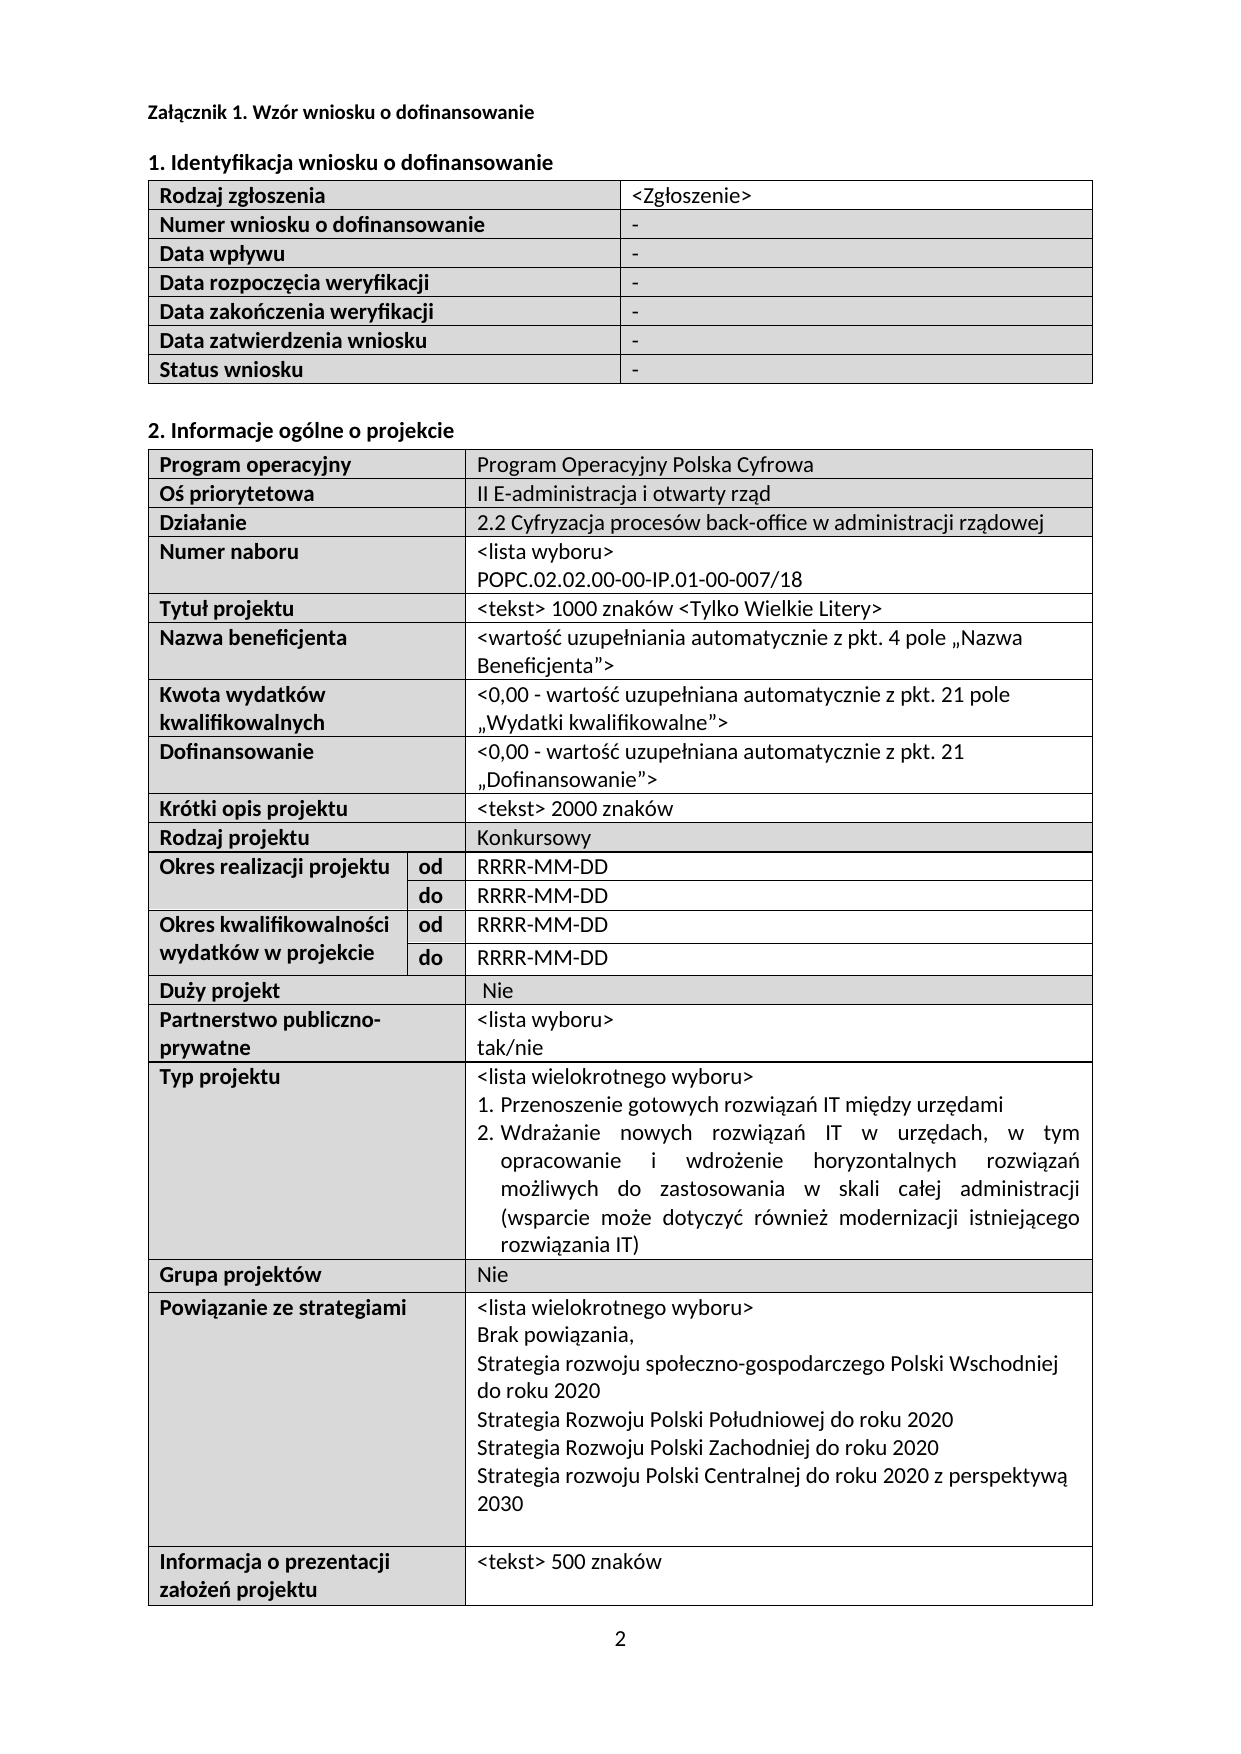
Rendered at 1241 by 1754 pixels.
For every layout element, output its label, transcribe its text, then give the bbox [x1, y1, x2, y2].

table_header Rodzaj zgłoszenia [149, 181, 620, 209]
table_cell Informacja o prezentacji założeń projektu [149, 1547, 465, 1605]
table_cell Numer naboru [149, 537, 465, 593]
table_cell - [621, 326, 1092, 354]
table_cell Nazwa beneficjenta [149, 623, 465, 679]
table_cell od [408, 911, 465, 942]
table_cell II E-administracja i otwarty rząd [466, 479, 1092, 507]
table_cell Data zatwierdzenia wniosku [149, 326, 620, 354]
table_cell - [621, 239, 1092, 267]
table_cell Grupa projektów [149, 1260, 465, 1292]
table_cell Duży projekt [149, 976, 465, 1004]
table_cell Tytuł projektu [149, 594, 465, 622]
table_cell - [621, 210, 1092, 238]
table_cell Powiązanie ze strategiami [149, 1293, 465, 1546]
table_cell Działanie [149, 508, 465, 536]
table_cell <wartość uzupełniania automatycznie z pkt. 4 pole „Nazwa Beneficjenta”> [466, 623, 1092, 679]
table_cell do [408, 944, 465, 975]
table_cell <0,00 - wartość uzupełniana automatycznie z pkt. 21 „Dofinansowanie”> [466, 737, 1092, 793]
table_cell Kwota wydatków kwalifikowalnych [149, 680, 465, 736]
table_cell do [408, 881, 465, 909]
table_cell - [621, 268, 1092, 296]
table_cell <lista wyboru> tak/nie [466, 1005, 1092, 1061]
table_cell Konkursowy [466, 823, 1092, 851]
table_cell RRRR-MM-DD [466, 911, 1092, 942]
table_cell RRRR-MM-DD [466, 881, 1092, 909]
table_cell RRRR-MM-DD [466, 853, 1092, 880]
table_cell Numer wniosku o dofinansowanie [149, 210, 620, 238]
table_cell Status wniosku [149, 355, 620, 383]
table_cell od [408, 853, 465, 880]
table_header <Zgłoszenie> [621, 181, 1092, 209]
table_cell <tekst> 2000 znaków [466, 794, 1092, 822]
table_cell Data wpływu [149, 239, 620, 267]
table_cell - [621, 355, 1092, 383]
table_cell Partnerstwo publiczno-prywatne [149, 1005, 465, 1061]
table_cell Krótki opis projektu [149, 794, 465, 822]
table_cell - [621, 297, 1092, 325]
table_cell <lista wielokrotnego wyboru> Przenoszenie gotowych rozwiązań IT między urzędami Wdrażanie nowych rozwiązań IT w urzędach, w tym opracowanie i wdrożenie horyzontalnych rozwiązań możliwych do zastosowania w skali całej administracji (wsparcie może dotyczyć również modernizacji istniejącego rozwiązania IT) [466, 1063, 1092, 1259]
table_header Program operacyjny [149, 450, 465, 478]
table_cell Data zakończenia weryfikacji [149, 297, 620, 325]
table_cell <tekst> 500 znaków [466, 1547, 1092, 1605]
table_cell <0,00 - wartość uzupełniana automatycznie z pkt. 21 pole „Wydatki kwalifikowalne”> [466, 680, 1092, 736]
text 1. Identyfikacja wniosku o dofinansowanie [148, 148, 1093, 176]
table_cell <lista wyboru> POPC.02.02.00-00-IP.01-00-007/18 [466, 537, 1092, 593]
table_cell Rodzaj projektu [149, 823, 465, 851]
table_cell Okres realizacji projektu [149, 853, 407, 909]
table_cell Nie [466, 1260, 1092, 1292]
table_cell Dofinansowanie [149, 737, 465, 793]
table_cell Nie [466, 976, 1092, 1004]
table_cell RRRR-MM-DD [466, 944, 1092, 975]
table_cell Typ projektu [149, 1063, 465, 1259]
table_cell Data rozpoczęcia weryfikacji [149, 268, 620, 296]
table_cell 2.2 Cyfryzacja procesów back-office w administracji rządowej [466, 508, 1092, 536]
table_cell Oś priorytetowa [149, 479, 465, 507]
table_header Program Operacyjny Polska Cyfrowa [466, 450, 1092, 478]
table_cell <tekst> 1000 znaków <Tylko Wielkie Litery> [466, 594, 1092, 622]
table_cell Okres kwalifikowalności wydatków w projekcie [149, 911, 407, 975]
table_cell <lista wielokrotnego wyboru> Brak powiązania, Strategia rozwoju społeczno-gospodarczego Polski Wschodniej do roku 2020 Strategia Rozwoju Polski Południowej do roku 2020 Strategia Rozwoju Polski Zachodniej do roku 2020 Strategia rozwoju Polski Centralnej do roku 2020 z perspektywą 2030 [466, 1293, 1092, 1546]
text 2. Informacje ogólne o projekcie [148, 384, 1093, 444]
